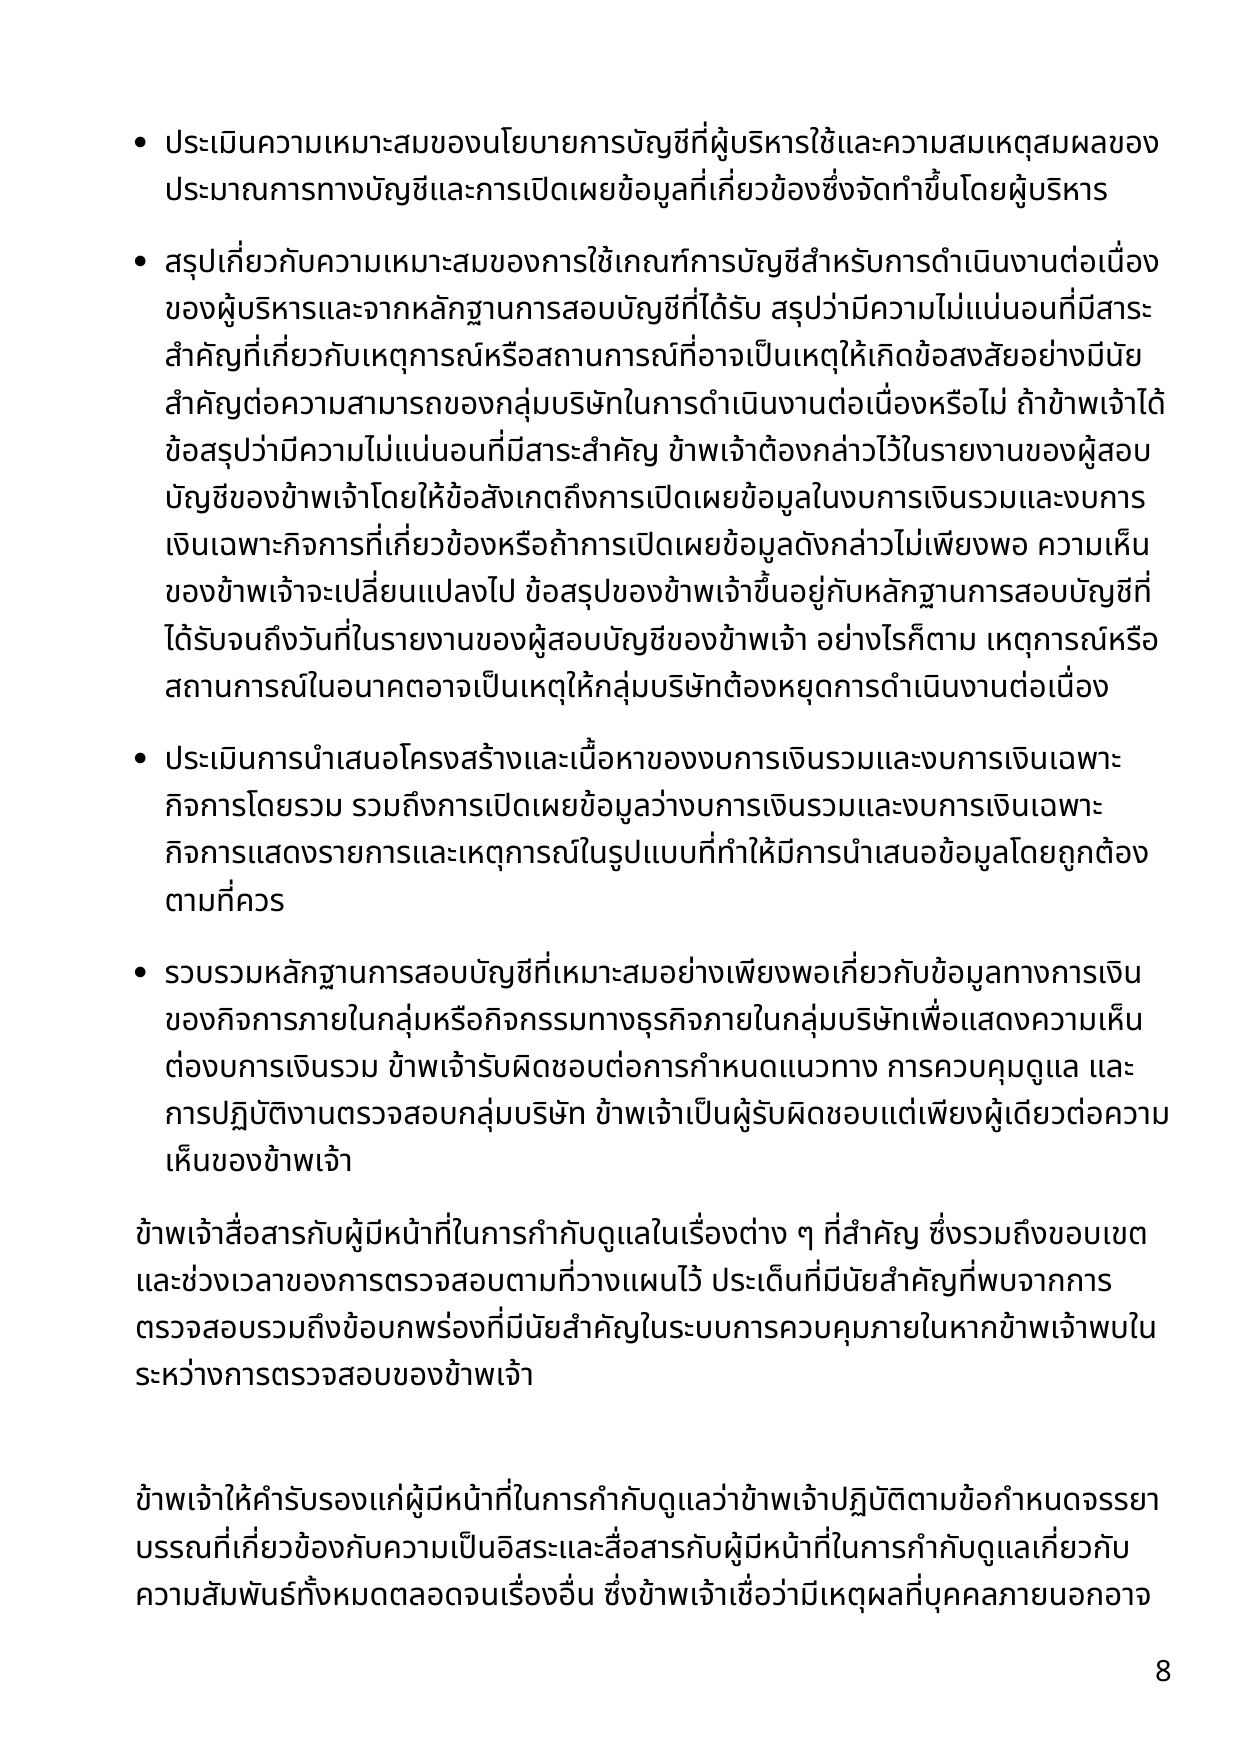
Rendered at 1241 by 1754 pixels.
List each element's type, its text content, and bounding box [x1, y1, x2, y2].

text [135, 1478, 1171, 1619]
list ประเมินการนำเสนอโครงสร้างและเนื้อหาของงบการเงินรวมและงบการเงินเฉพาะกิจการโดยรวม รวมถึงการเปิดเผยข้อมูลว่างบการเงินรวมและงบการเงินเฉพาะกิจการแสดงรายการและเหตุการณ์ในรูปแบบที่ทำให้มีการนำเสนอข้อมูลโดยถูกต้องตามที่ควร [135, 736, 1171, 925]
text ข้าพเจ้าสื่อสารกับผู้มีหน้าที่ในการกำกับดูแลในเรื่องต่าง ๆ ที่สำคัญ ซึ่งรวมถึงขอบเขตและช่วงเวลาของการตรวจสอบตามที่วางแผนไว้ ประเด็นที่มีนัยสำคัญที่พบจากการตรวจสอบรวมถึงข้อบกพร่องที่มีนัยสำคัญในระบบการควบคุมภายในหากข้าพเจ้าพบในระหว่างการตรวจสอบของข้าพเจ้า [135, 1211, 1171, 1400]
list รวบรวมหลักฐานการสอบบัญชีที่เหมาะสมอย่างเพียงพอเกี่ยวกับข้อมูลทางการเงินของกิจการภายในกลุ่มหรือกิจกรรมทางธุรกิจภายในกลุ่มบริษัทเพื่อแสดงความเห็นต่องบการเงินรวม ข้าพเจ้ารับผิดชอบต่อการกำหนดแนวทาง การควบคุมดูแล และการปฏิบัติงานตรวจสอบกลุ่มบริษัท ข้าพเจ้าเป็นผู้รับผิดชอบแต่เพียงผู้เดียวต่อความเห็นของข้าพเจ้า [135, 950, 1171, 1186]
list ประเมินความเหมาะสมของนโยบายการบัญชีที่ผู้บริหารใช้และความสมเหตุสมผลของประมาณการทางบัญชีและการเปิดเผยข้อมูลที่เกี่ยวข้องซึ่งจัดทำขึ้นโดยผู้บริหาร [135, 120, 1171, 214]
list สรุปเกี่ยวกับความเหมาะสมของการใช้เกณฑ์การบัญชีสำหรับการดำเนินงานต่อเนื่องของผู้บริหารและจากหลักฐานการสอบบัญชีที่ได้รับ สรุปว่ามีความไม่แน่นอนที่มีสาระสำคัญที่เกี่ยวกับเหตุการณ์หรือสถานการณ์ที่อาจเป็นเหตุให้เกิดข้อสงสัยอย่างมีนัยสำคัญต่อความสามารถของกลุ่มบริษัทในการดำเนินงานต่อเนื่องหรือไม่ ถ้าข้าพเจ้าได้ข้อสรุปว่ามีความไม่แน่นอนที่มีสาระสำคัญ ข้าพเจ้าต้องกล่าวไว้ในรายงานของผู้สอบบัญชีของข้าพเจ้าโดยให้ข้อสังเกตถึงการเปิดเผยข้อมูลในงบการเงินรวมและงบการเงินเฉพาะกิจการที่เกี่ยวข้องหรือถ้าการเปิดเผยข้อมูลดังกล่าวไม่เพียงพอ ความเห็นของข้าพเจ้าจะเปลี่ยนแปลงไป ข้อสรุปของข้าพเจ้าขึ้นอยู่กับหลักฐานการสอบบัญชีที่ได้รับจนถึงวันที่ในรายงานของผู้สอบบัญชีของข้าพเจ้า อย่างไรก็ตาม เหตุการณ์หรือสถานการณ์ในอนาคตอาจเป็นเหตุให้กลุ่มบริษัทต้องหยุดการดำเนินงานต่อเนื่อง [135, 239, 1171, 711]
